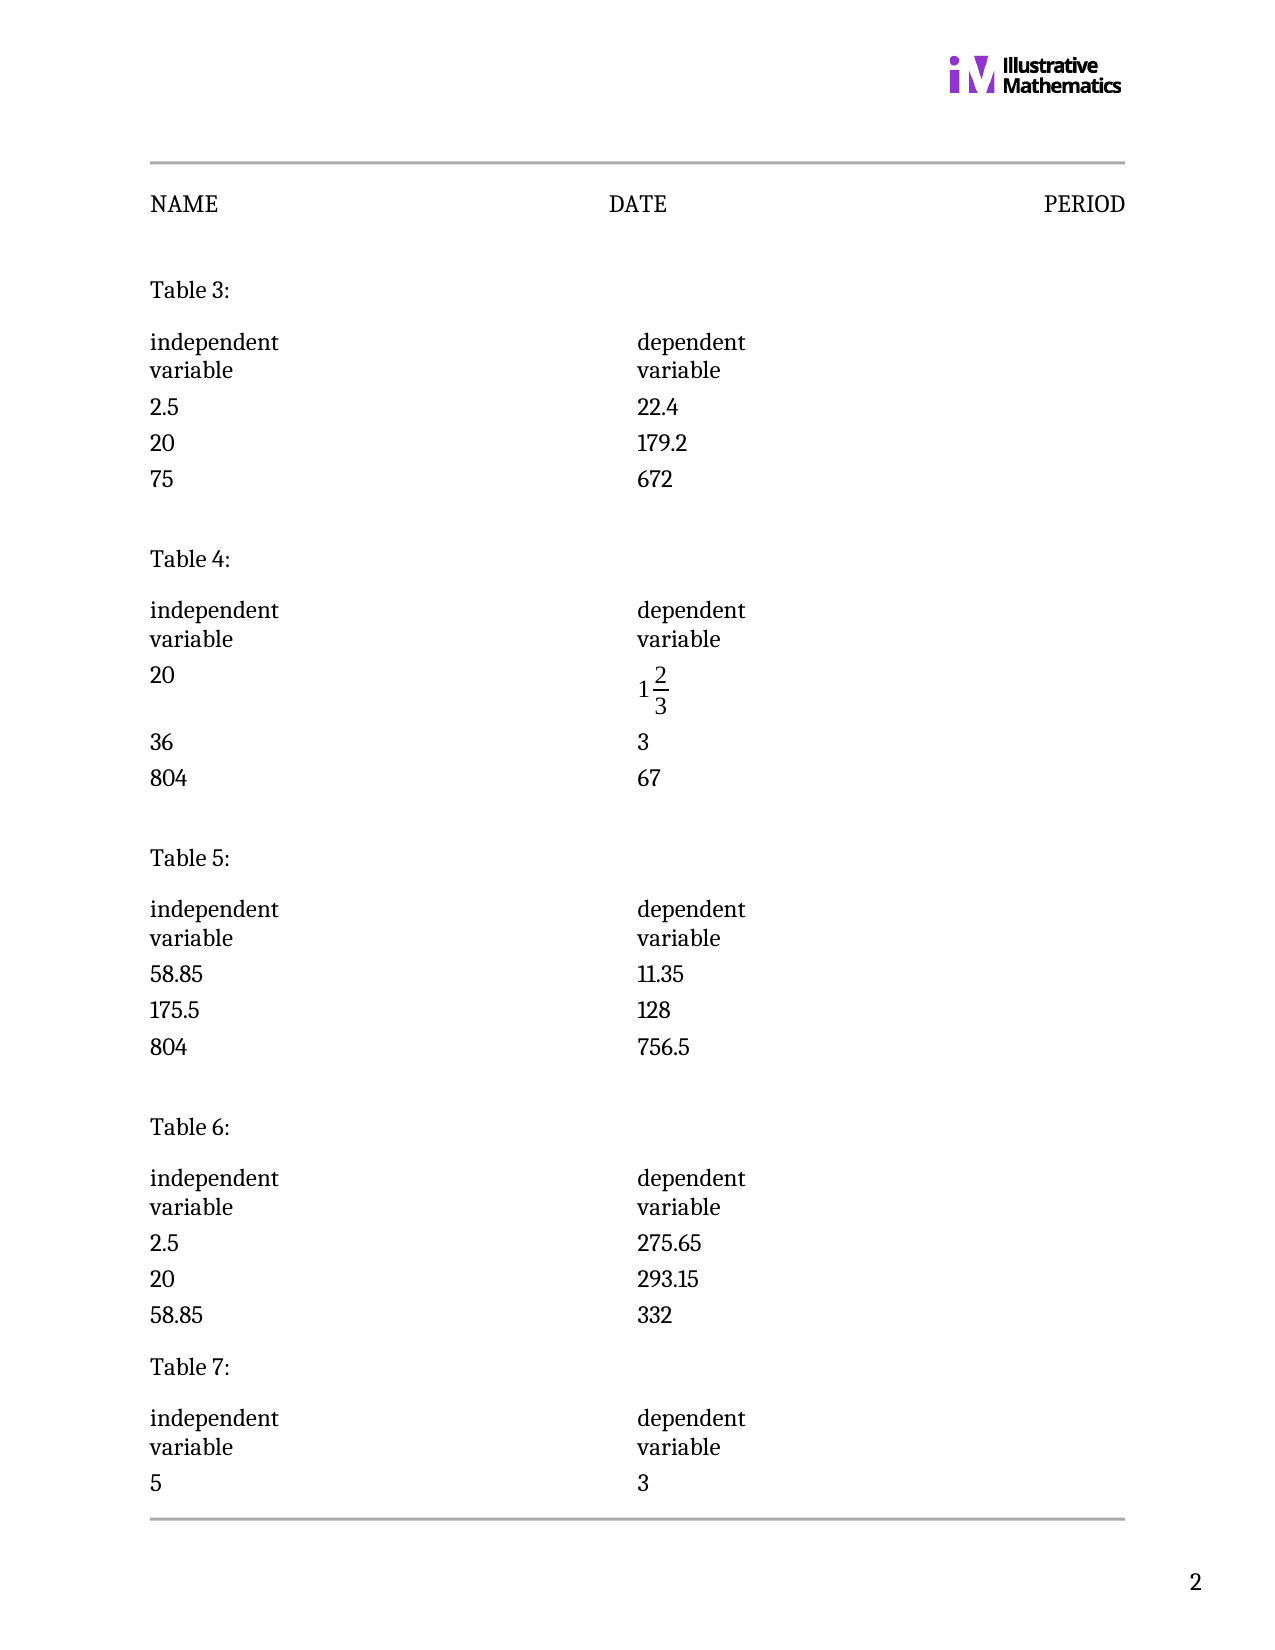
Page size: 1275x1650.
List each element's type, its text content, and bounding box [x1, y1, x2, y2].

text Table 3: [150, 247, 1125, 305]
table_cell 275.65 [626, 1225, 1114, 1261]
table_cell 128 [626, 993, 1114, 1029]
table_header independent variable [139, 593, 626, 657]
table_cell 332 [626, 1298, 1114, 1334]
table_header independent variable [139, 1400, 626, 1465]
table_header independent variable [139, 324, 626, 389]
table_cell 3 [626, 724, 1114, 760]
table_cell [626, 658, 1114, 724]
picture [949, 55, 1121, 93]
table_header independent variable [139, 1160, 626, 1225]
table_cell 175.5 [139, 993, 626, 1029]
table_header dependent variable [626, 891, 1114, 956]
table_header dependent variable [626, 593, 1114, 657]
table_cell 67 [626, 760, 1114, 796]
text Table 6: [150, 1084, 1125, 1141]
text Table 7: [150, 1353, 1125, 1381]
table_cell 22.4 [626, 389, 1114, 425]
text Table 5: [150, 815, 1125, 873]
table_header dependent variable [626, 1160, 1114, 1225]
table_cell 20 [139, 1261, 626, 1298]
table_cell 672 [626, 461, 1114, 497]
table_cell 2.5 [139, 389, 626, 425]
table_header independent variable [139, 891, 626, 956]
table_cell 58.85 [139, 1298, 626, 1334]
table_cell 20 [139, 425, 626, 461]
table_header dependent variable [626, 1400, 1114, 1465]
table_cell 11.35 [626, 956, 1114, 993]
table_cell 756.5 [626, 1029, 1114, 1065]
table_cell 58.85 [139, 956, 626, 993]
table_header dependent variable [626, 324, 1114, 389]
table_cell 3 [626, 1465, 1114, 1498]
text Table 4: [150, 516, 1125, 574]
table_cell 179.2 [626, 425, 1114, 461]
table_cell 2.5 [139, 1225, 626, 1261]
table_cell 5 [139, 1465, 626, 1498]
table_cell 36 [139, 724, 626, 760]
table_cell 75 [139, 461, 626, 497]
table_cell 804 [139, 1029, 626, 1065]
table_cell 293.15 [626, 1261, 1114, 1298]
table_cell 804 [139, 760, 626, 796]
table_cell 20 [139, 658, 626, 724]
